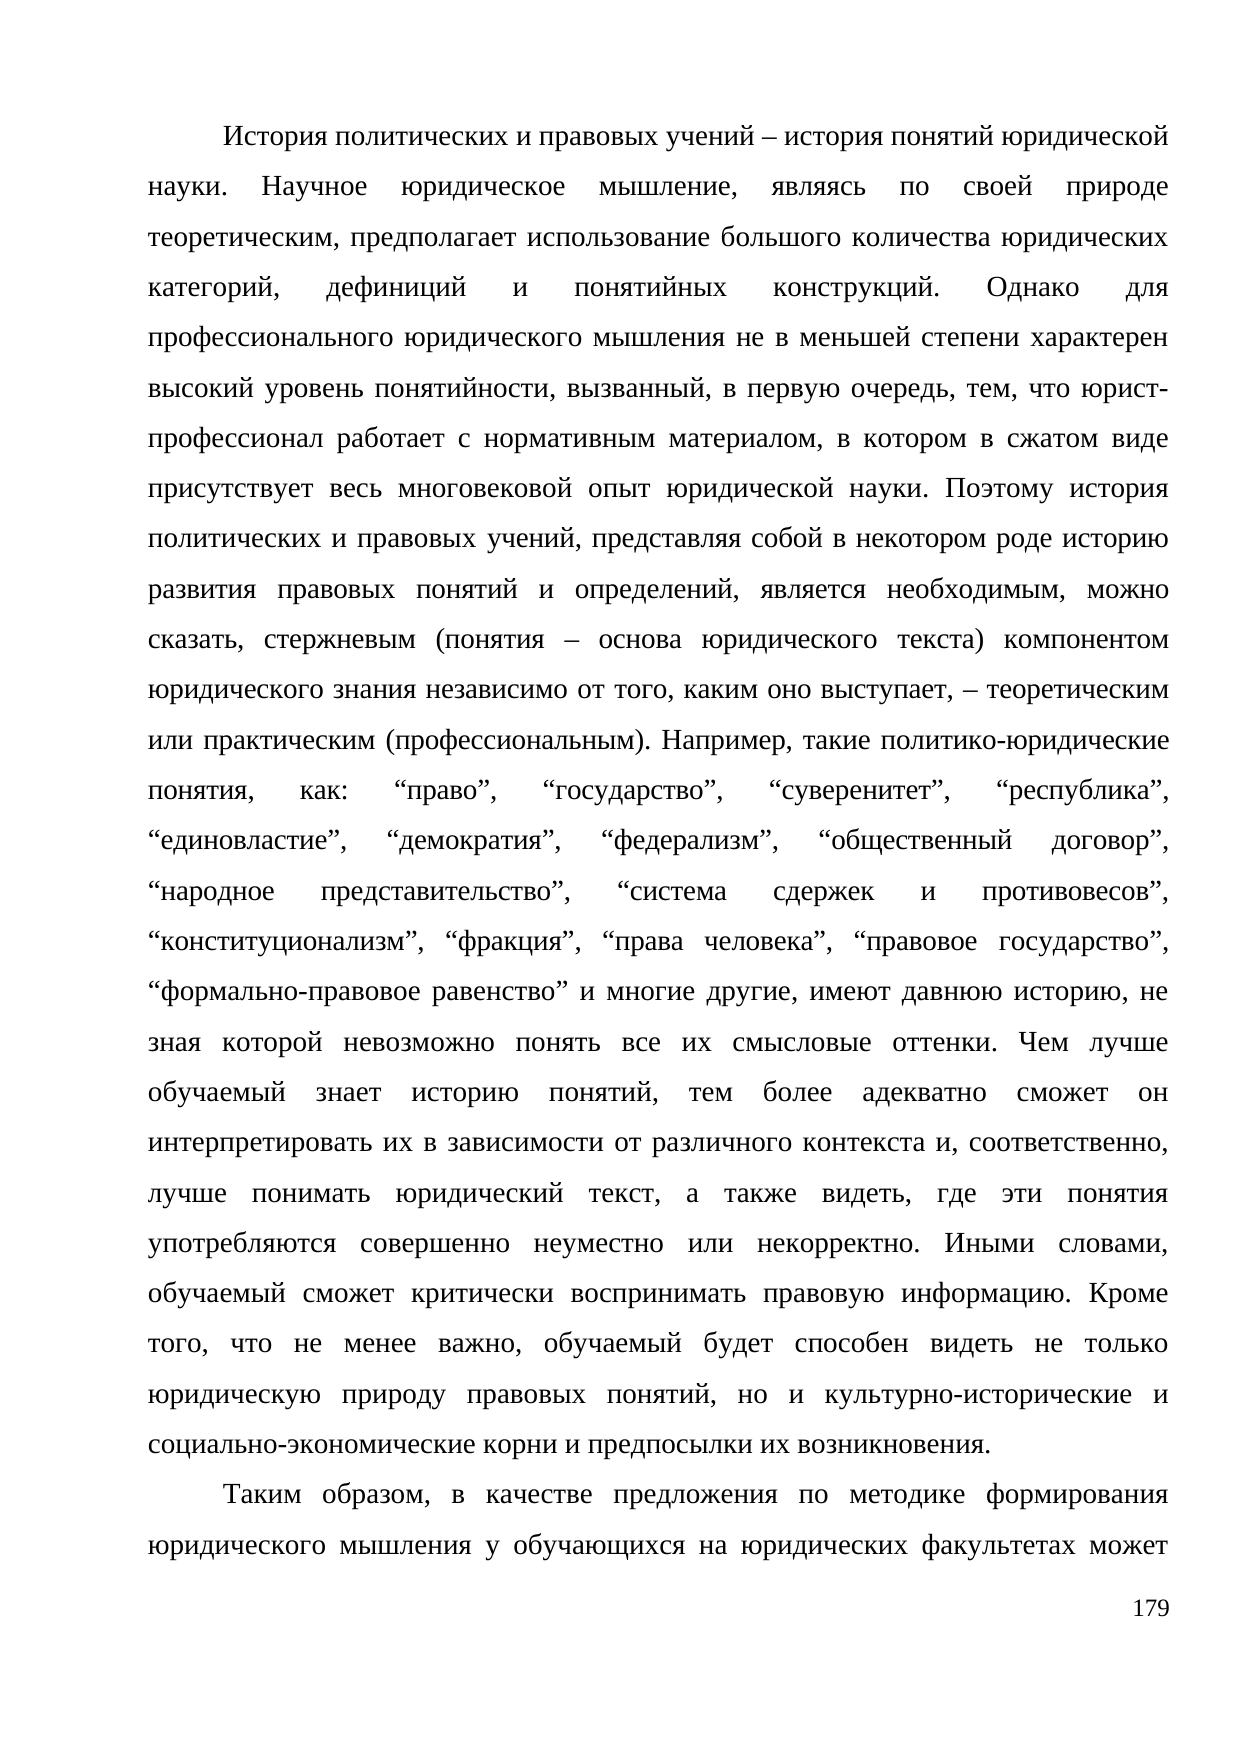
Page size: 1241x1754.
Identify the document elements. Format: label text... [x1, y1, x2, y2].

text История политических и правовых учений – история понятий юридической науки. Научное юридическое мышление, являясь по своей природе теоретическим, предполагает использование большого количества юридических категорий, дефиниций и понятийных конструкций. Однако для профессионального юридического мышления не в меньшей степени характерен высокий уровень понятийности, вызванный, в первую очередь, тем, что юрист-профессионал работает с нормативным материалом, в котором в сжатом виде присутствует весь многовековой опыт юридической науки. Поэтому история политических и правовых учений, представляя собой в некотором роде историю развития правовых понятий и определений, является необходимым, можно сказать, стержневым (понятия – основа юридического текста) компонентом юридического знания независимо от того, каким оно выступает, – теоретическим или практическим (профессиональным). Например, такие политико-юридические понятия, как: “право”, “государство”, “суверенитет”, “республика”, “единовластие”, “демократия”, “федерализм”, “общественный договор”, “народное представительство”, “система сдержек и противовесов”, “конституционализм”, “фракция”, “права человека”, “правовое государство”, “формально-правовое равенство” и многие другие, имеют давнюю историю, не зная которой невозможно понять все их смысловые оттенки. Чем лучше обучаемый знает историю понятий, тем более адекватно сможет он интерпретировать их в зависимости от различного контекста и, соответственно, лучше понимать юридический текст, а также видеть, где эти понятия употребляются совершенно неуместно или некорректно. Иными словами, обучаемый сможет критически воспринимать правовую информацию. Кроме того, что не менее важно, обучаемый будет способен видеть не только юридическую природу правовых понятий, но и культурно-исторические и социально-экономические корни и предпосылки их возникновения. [148, 118, 1169, 1460]
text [148, 1477, 1169, 1560]
